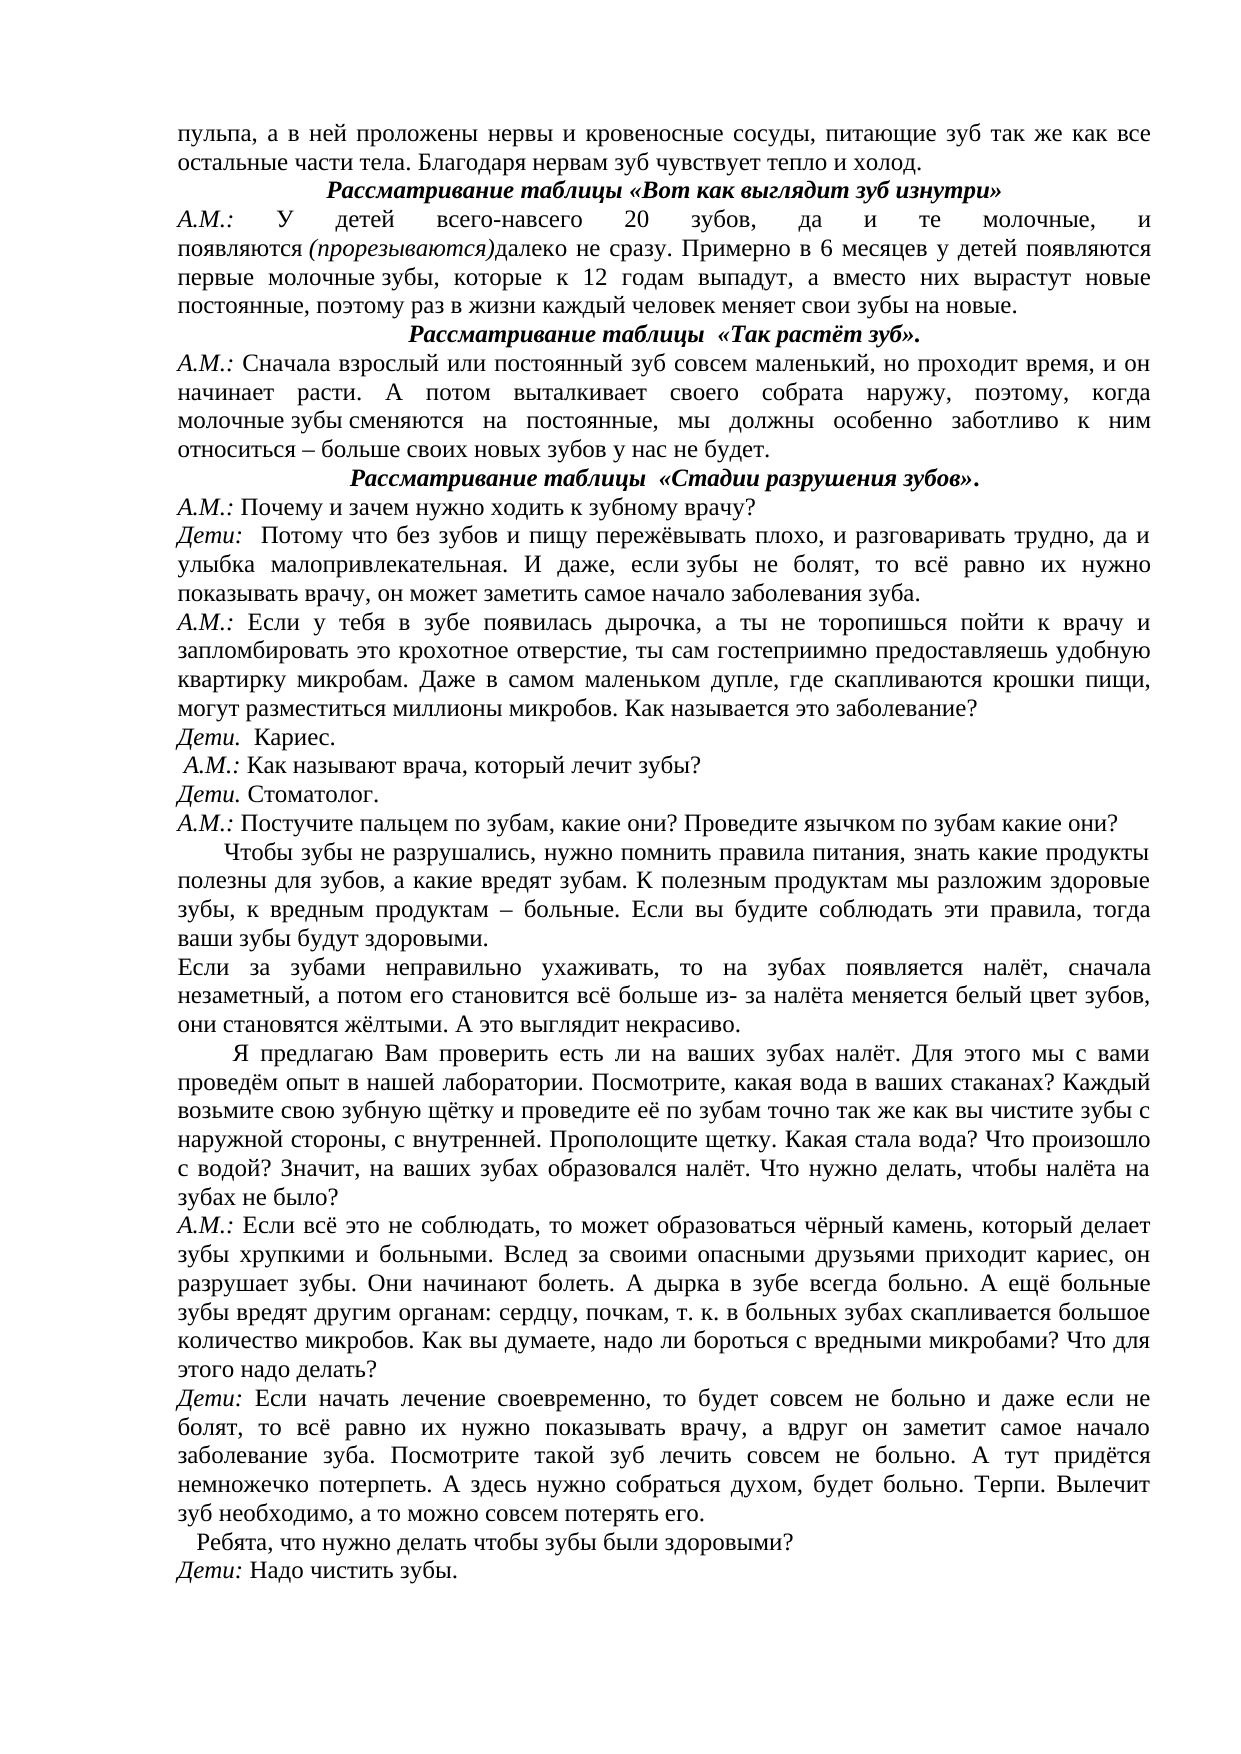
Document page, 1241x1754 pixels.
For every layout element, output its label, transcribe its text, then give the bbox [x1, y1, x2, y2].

text Ребята, что нужно делать чтобы зубы были здоровыми? [177, 1527, 1152, 1556]
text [177, 118, 1152, 176]
text Дети. Стоматолог. [177, 779, 1152, 808]
text Дети: Если начать лечение своевременно, то будет совсем не больно и даже если не болят, то всё равно их нужно показывать врачу, а вдруг он заметит самое начало заболевание зуба. Посмотрите такой зуб лечить совсем не больно. А тут придётся немножечко потерпеть. А здесь нужно собраться духом, будет больно. Терпи. Вылечит зуб необходимо, а то можно совсем потерять его. [177, 1383, 1152, 1527]
text Рассматривание таблицы «Вот как выглядит зуб изнутри» [177, 176, 1152, 204]
text А.М.: Если у тебя в зубе появилась дырочка, а ты не торопишься пойти к врачу и запломбировать это крохотное отверстие, ты сам гостеприимно предоставляешь удобную квартирку микробам. Даже в самом маленьком дупле, где скапливаются крошки пищи, могут разместиться миллионы микробов. Как называется это заболевание? [177, 607, 1152, 722]
text Чтобы зубы не разрушались, нужно помнить правила питания, знать какие продукты полезны для зубов, а какие вредят зубам. К полезным продуктам мы разложим здоровые зубы, к вредным продуктам – больные. Если вы будите соблюдать эти правила, тогда ваши зубы будут здоровыми. [177, 837, 1152, 952]
text А.М.: Почему и зачем нужно ходить к зубному врачу? [177, 492, 1152, 521]
text А.М.: Как называют врача, который лечит зубы? [177, 751, 1152, 779]
text Рассматривание таблицы «Так растёт зуб». [177, 319, 1152, 348]
text Дети: Потому что без зубов и пищу пережёвывать плохо, и разговаривать трудно, да и улыбка малопривлекательная. И даже, если зубы не болят, то всё равно их нужно показывать врачу, он может заметить самое начало заболевания зуба. [177, 521, 1152, 607]
text Дети: Надо чистить зубы. [177, 1556, 1152, 1584]
text А.М.: Если всё это не соблюдать, то может образоваться чёрный камень, который делает зубы хрупкими и больными. Вслед за своими опасными друзьями приходит кариес, он разрушает зубы. Они начинают болеть. А дырка в зубе всегда больно. А ещё больные зубы вредят другим органам: сердцу, почкам, т. к. в больных зубах скапливается большое количество микробов. Как вы думаете, надо ли бороться с вредными микробами? Что для этого надо делать? [177, 1211, 1152, 1383]
text Если за зубами неправильно ухаживать, то на зубах появляется налёт, сначала незаметный, а потом его становится всё больше из- за налёта меняется белый цвет зубов, они становятся жёлтыми. А это выглядит некрасиво. [177, 952, 1152, 1038]
text Я предлагаю Вам проверить есть ли на ваших зубах налёт. Для этого мы с вами проведём опыт в нашей лаборатории. Посмотрите, какая вода в ваших стаканах? Каждый возьмите свою зубную щётку и проведите её по зубам точно так же как вы чистите зубы с наружной стороны, с внутренней. Прополощите щетку. Какая стала вода? Что произошло с водой? Значит, на ваших зубах образовался налёт. Что нужно делать, чтобы налёта на зубах не было? [177, 1038, 1152, 1211]
text А.М.: Сначала взрослый или постоянный зуб совсем маленький, но проходит время, и он начинает расти. А потом выталкивает своего собрата наружу, поэтому, когда молочные зубы сменяются на постоянные, мы должны особенно заботливо к ним относиться – больше своих новых зубов у нас не будет. [177, 348, 1152, 463]
text А.М.: Постучите пальцем по зубам, какие они? Проведите язычком по зубам какие они? [177, 808, 1152, 837]
text Рассматривание таблицы «Стадии разрушения зубов». [177, 463, 1152, 492]
text А.М.: У детей всего-навсего 20 зубов, да и те молочные, и появляются (прорезываются)далеко не сразу. Примерно в 6 месяцев у детей появляются первые молочные зубы, которые к 12 годам выпадут, а вместо них вырастут новые постоянные, поэтому раз в жизни каждый человек меняет свои зубы на новые. [177, 204, 1152, 319]
text Дети. Кариес. [177, 722, 1152, 751]
